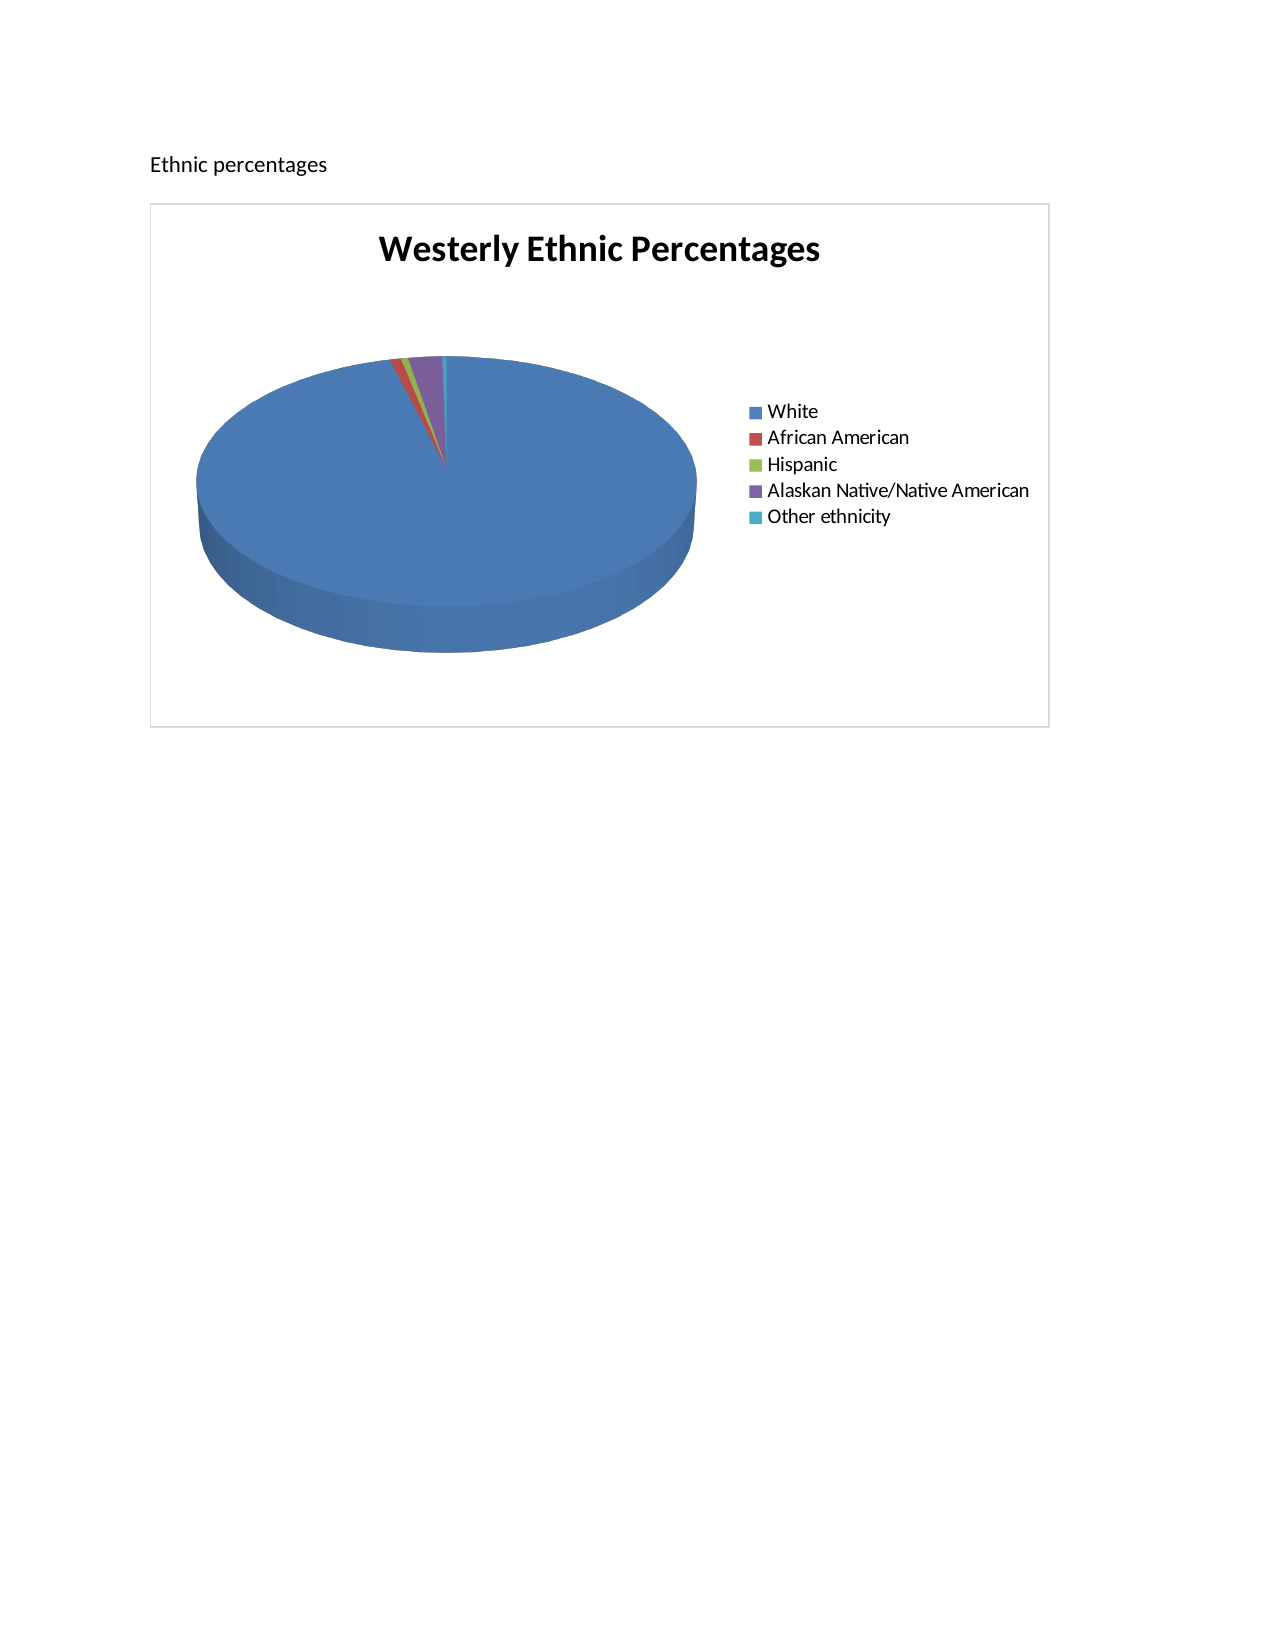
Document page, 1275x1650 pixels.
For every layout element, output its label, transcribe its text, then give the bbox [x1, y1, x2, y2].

text Ethnic percentages [150, 150, 1125, 178]
